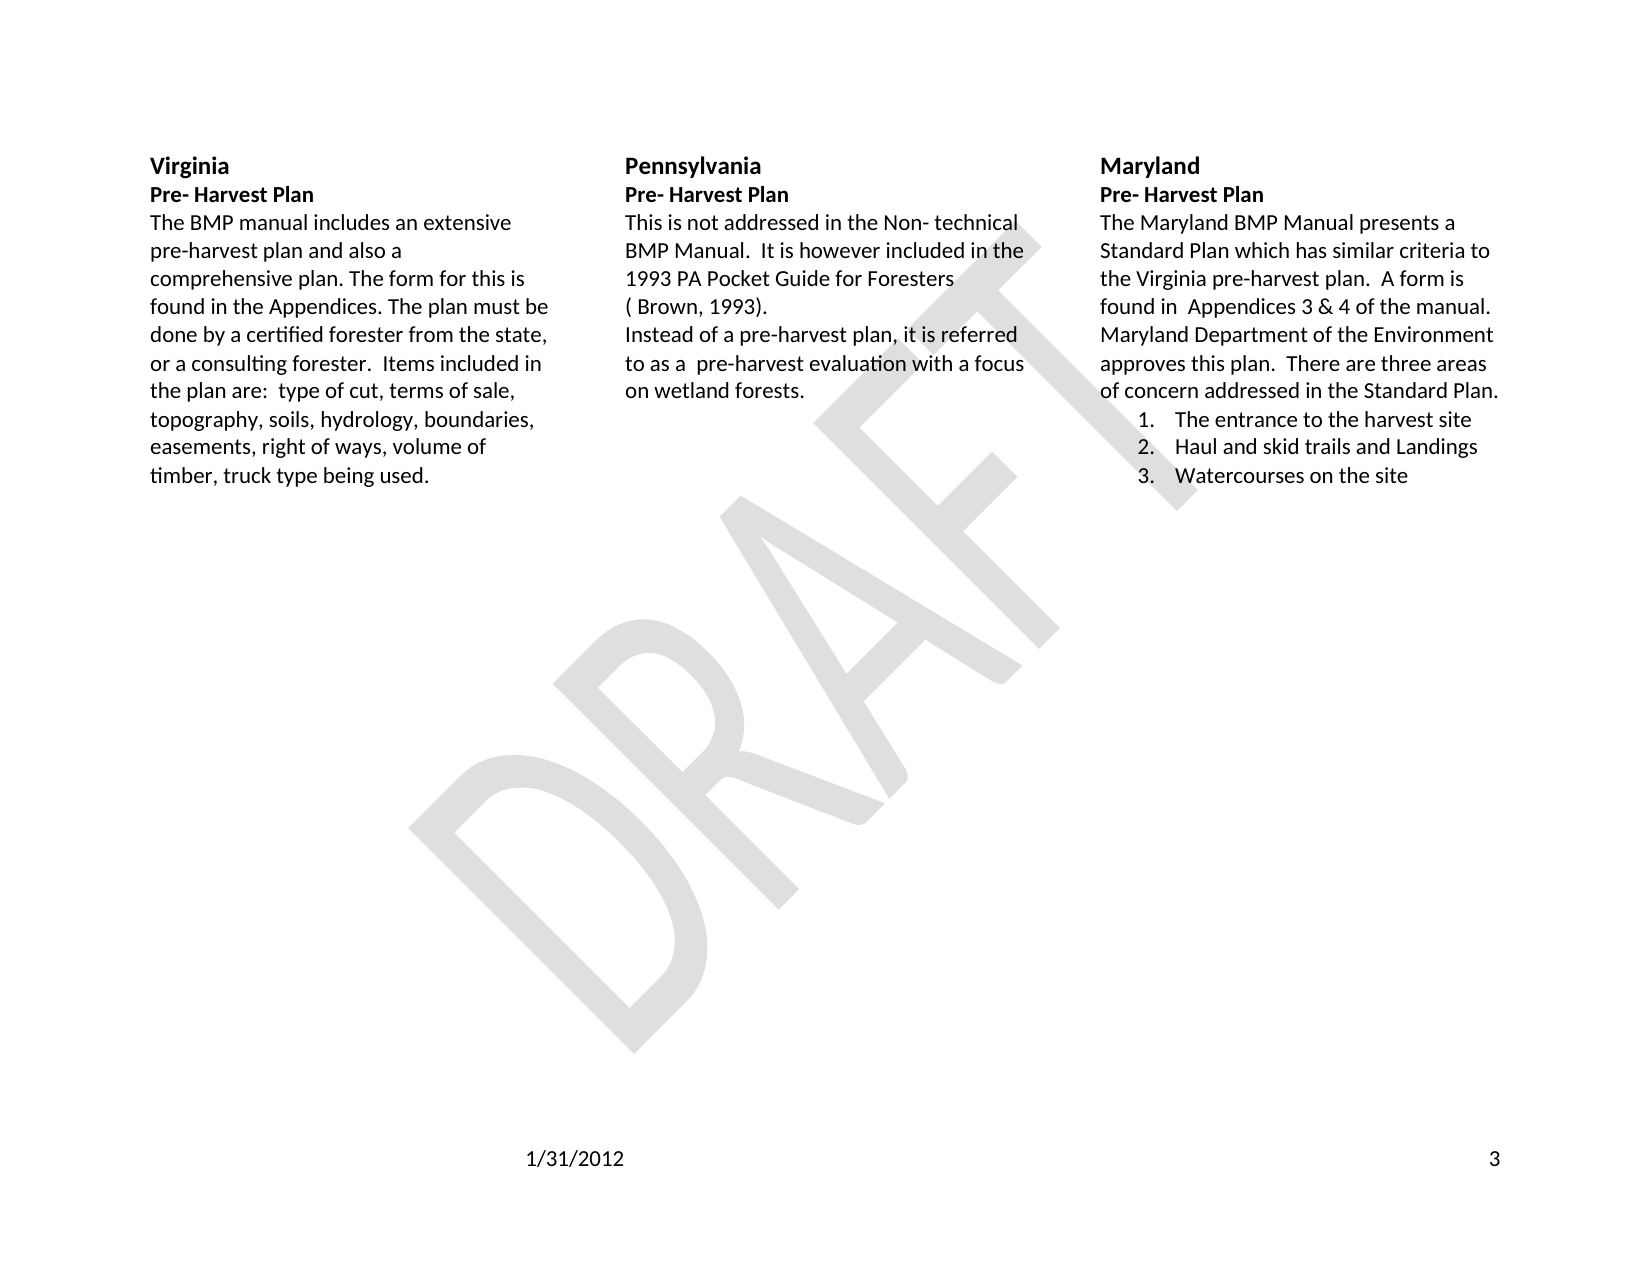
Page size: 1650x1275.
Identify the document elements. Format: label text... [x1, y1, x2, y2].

list The entrance to the harvest site [1137, 405, 1500, 433]
text Pre- Harvest Plan [625, 181, 1025, 208]
text Instead of a pre-harvest plan, it is referred to as a pre-harvest evaluation with a focus on wetland forests. [625, 321, 1025, 405]
text Maryland [1100, 150, 1500, 181]
list Watercourses on the site [1137, 461, 1500, 489]
text Virginia [150, 150, 550, 181]
text The BMP manual includes an extensive pre-harvest plan and also a comprehensive plan. The form for this is found in the Appendices. The plan must be done by a certified forester from the state, or a consulting forester. Items included in the plan are: type of cut, terms of sale, topography, soils, hydrology, boundaries, easements, right of ways, volume of timber, truck type being used. [150, 208, 550, 489]
text Pennsylvania [625, 150, 1025, 181]
text Pre- Harvest Plan [1100, 181, 1500, 208]
list Haul and skid trails and Landings [1137, 433, 1500, 461]
text Pre- Harvest Plan [150, 181, 550, 208]
text This is not addressed in the Non- technical BMP Manual. It is however included in the 1993 PA Pocket Guide for Foresters ( Brown, 1993). [625, 208, 1025, 321]
text The Maryland BMP Manual presents a Standard Plan which has similar criteria to the Virginia pre-harvest plan. A form is found in Appendices 3 & 4 of the manual. Maryland Department of the Environment approves this plan. There are three areas of concern addressed in the Standard Plan. [1100, 208, 1500, 405]
